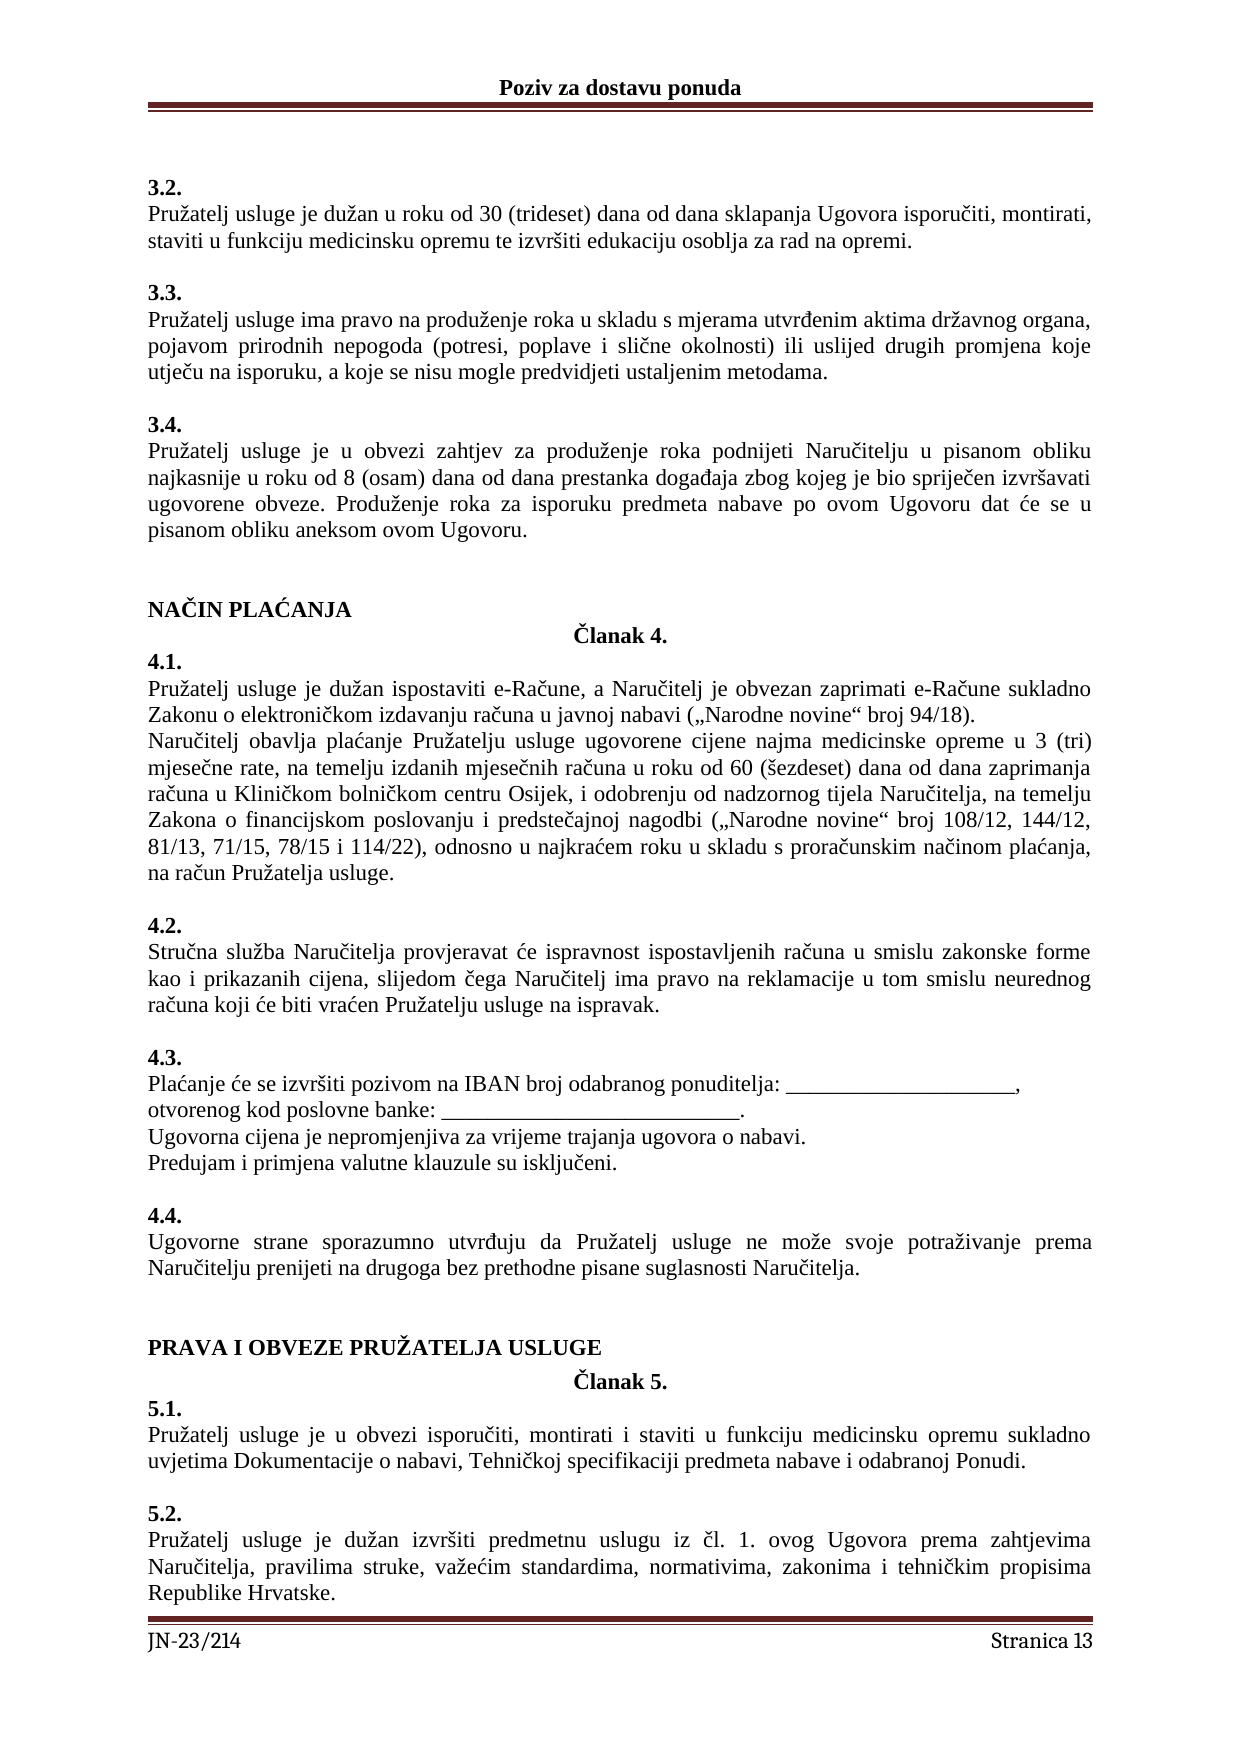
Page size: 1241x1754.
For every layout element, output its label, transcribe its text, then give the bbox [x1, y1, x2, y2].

text Stručna služba Naručitelja provjeravat će ispravnost ispostavljenih računa u smislu zakonske forme kao i prikazanih cijena, slijedom čega Naručitelj ima pravo na reklamacije u tom smislu neurednog računa koji će biti vraćen Pružatelju usluge na ispravak. [148, 938, 1093, 1017]
text 3.3. [148, 279, 1093, 306]
text Članak 4. [148, 622, 1093, 648]
text Pružatelj usluge je dužan ispostaviti e-Račune, a Naručitelj je obvezan zaprimati e-Račune sukladno Zakonu o elektroničkom izdavanju računa u javnoj nabavi („Narodne novine“ broj 94/18). [148, 675, 1093, 727]
text NAČIN PLAĆANJA [148, 596, 1093, 622]
text 5.1. [148, 1394, 1093, 1421]
text 4.3. [148, 1044, 1093, 1070]
text Pružatelj usluge je u obvezi zahtjev za produženje roka podnijeti Naručitelju u pisanom obliku najkasnije u roku od 8 (osam) dana od dana prestanka događaja zbog kojeg je bio spriječen izvršavati ugovorene obveze. Produženje roka za isporuku predmeta nabave po ovom Ugovoru dat će se u pisanom obliku aneksom ovom Ugovoru. [148, 437, 1093, 543]
text Predujam i primjena valutne klauzule su isključeni. [148, 1149, 1093, 1175]
text Pružatelj usluge ima pravo na produženje roka u skladu s mjerama utvrđenim aktima državnog organa, pojavom prirodnih nepogoda (potresi, poplave i slične okolnosti) ili uslijed drugih promjena koje utječu na isporuku, a koje se nisu mogle predvidjeti ustaljenim metodama. [148, 306, 1093, 385]
text 5.2. [148, 1500, 1093, 1526]
text 3.2. [148, 174, 1093, 200]
text Pružatelj usluge je dužan izvršiti predmetnu uslugu iz čl. 1. ovog Ugovora prema zahtjevima Naručitelja, pravilima struke, važećim standardima, normativima, zakonima i tehničkim propisima Republike Hrvatske. [148, 1526, 1093, 1605]
text Naručitelj obavlja plaćanje Pružatelju usluge ugovorene cijene najma medicinske opreme u 3 (tri) mjesečne rate, na temelju izdanih mjesečnih računa u roku od 60 (šezdeset) dana od dana zaprimanja računa u Kliničkom bolničkom centru Osijek, i odobrenju od nadzornog tijela Naručitelja, na temelju Zakona o financijskom poslovanju i predstečajnoj nagodbi („Narodne novine“ broj 108/12, 144/12, 81/13, 71/15, 78/15 i 114/22), odnosno u najkraćem roku u skladu s proračunskim načinom plaćanja, na račun Pružatelja usluge. [148, 727, 1093, 886]
text 4.2. [148, 912, 1093, 938]
text Ugovorna cijena je nepromjenjiva za vrijeme trajanja ugovora o nabavi. [148, 1123, 1093, 1149]
text Plaćanje će se izvršiti pozivom na IBAN broj odabranog ponuditelja: ____________________, otvorenog kod poslovne banke: __________________________. [148, 1070, 1093, 1123]
text Ugovorne strane sporazumno utvrđuju da Pružatelj usluge ne može svoje potraživanje prema Naručitelju prenijeti na drugoga bez prethodne pisane suglasnosti Naručitelja. [148, 1228, 1093, 1281]
text Pružatelj usluge je u obvezi isporučiti, montirati i staviti u funkciju medicinsku opremu sukladno uvjetima Dokumentacije o nabavi, Tehničkoj specifikaciji predmeta nabave i odabranoj Ponudi. [148, 1421, 1093, 1474]
text 4.1. [148, 648, 1093, 675]
text 3.4. [148, 411, 1093, 437]
text 4.4. [148, 1202, 1093, 1228]
text Članak 5. [148, 1368, 1093, 1394]
text PRAVA I OBVEZE PRUŽATELJA USLUGE [148, 1333, 1093, 1360]
text Pružatelj usluge je dužan u roku od 30 (trideset) dana od dana sklapanja Ugovora isporučiti, montirati, staviti u funkciju medicinsku opremu te izvršiti edukaciju osoblja za rad na opremi. [148, 200, 1093, 253]
